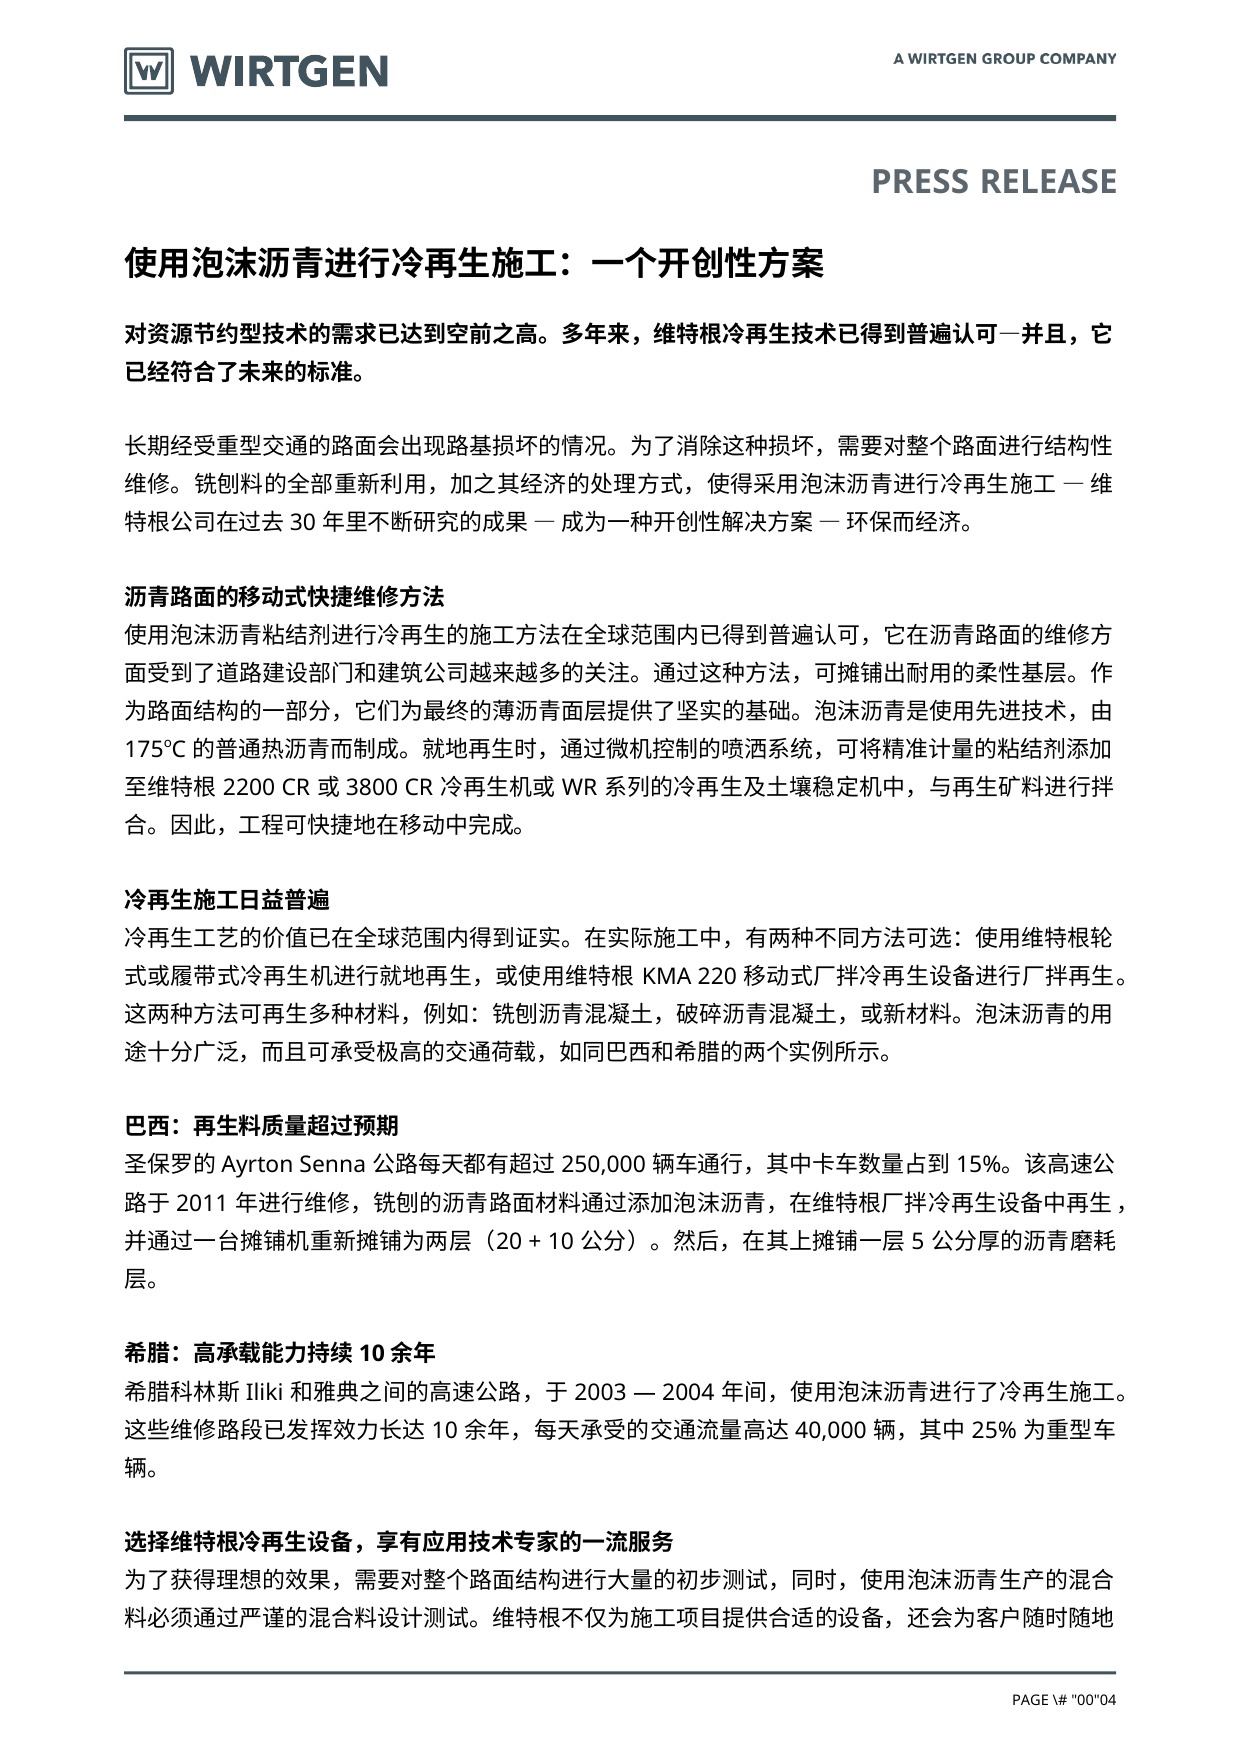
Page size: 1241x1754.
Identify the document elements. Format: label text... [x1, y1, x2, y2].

text 冷再生工艺的价值已在全球范围内得到证实。在实际施工中，有两种不同方法可选：使用维特根轮式或履带式冷再生机进行就地再生，或使用维特根 KMA 220 移动式厂拌冷再生设备进行厂拌再生。这两种方法可再生多种材料，例如：铣刨沥青混凝土，破碎沥青混凝土，或新材料。泡沫沥青的用途十分广泛，而且可承受极高的交通荷载，如同巴西和希腊的两个实例所示。 [124, 919, 1116, 1067]
text 希腊科林斯 Iliki 和雅典之间的高速公路，于 2003 — 2004 年间，使用泡沫沥青进行了冷再生施工。这些维修路段已发挥效力长达 10 余年，每天承受的交通流量高达 40,000 辆，其中 25% 为重型车辆。 [124, 1373, 1116, 1483]
text 巴西：再生料质量超过预期 [124, 1108, 1116, 1141]
text 对资源节约型技术的需求已达到空前之高。多年来，维特根冷再生技术已得到普遍认可—并且，它已经符合了未来的标准。 [124, 316, 1116, 387]
text 希腊：高承载能力持续 10 余年 [124, 1335, 1116, 1368]
text 长期经受重型交通的路面会出现路基损坏的情况。为了消除这种损坏，需要对整个路面进行结构性维修。铣刨料的全部重新利用，加之其经济的处理方式，使得采用泡沫沥青进行冷再生施工 — 维特根公司在过去 30 年里不断研究的成果 — 成为一种开创性解决方案 — 环保而经济。 [124, 428, 1116, 537]
text 使用泡沫沥青粘结剂进行冷再生的施工方法在全球范围内已得到普遍认可，它在沥青路面的维修方面受到了道路建设部门和建筑公司越来越多的关注。通过这种方法，可摊铺出耐用的柔性基层。作为路面结构的一部分，它们为最终的薄沥青面层提供了坚实的基础。泡沫沥青是使用先进技术，由 175oC 的普通热沥青而制成。就地再生时，通过微机控制的喷洒系统，可将精准计量的粘结剂添加至维特根 2200 CR 或 3800 CR 冷再生机或 WR 系列的冷再生及土壤稳定机中，与再生矿料进行拌合。因此，工程可快捷地在移动中完成。 [124, 617, 1116, 841]
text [124, 1562, 1116, 1633]
picture [893, 53, 1117, 64]
text 冷再生施工日益普遍 [124, 881, 1116, 915]
text 圣保罗的 Ayrton Senna 公路每天都有超过 250,000 辆车通行，其中卡车数量占到 15%。该高速公路于 2011 年进行维修，铣刨的沥青路面材料通过添加泡沫沥青，在维特根厂拌冷再生设备中再生，并通过一台摊铺机重新摊铺为两层（20 + 10 公分）。然后，在其上摊铺一层 5 公分厚的沥青磨耗层。 [124, 1146, 1116, 1294]
text 选择维特根冷再生设备，享有应用技术专家的一流服务 [124, 1524, 1116, 1557]
text 使用泡沫沥青进行冷再生施工：一个开创性方案 [124, 236, 1116, 284]
text 沥青路面的移动式快捷维修方法 [124, 578, 1116, 612]
